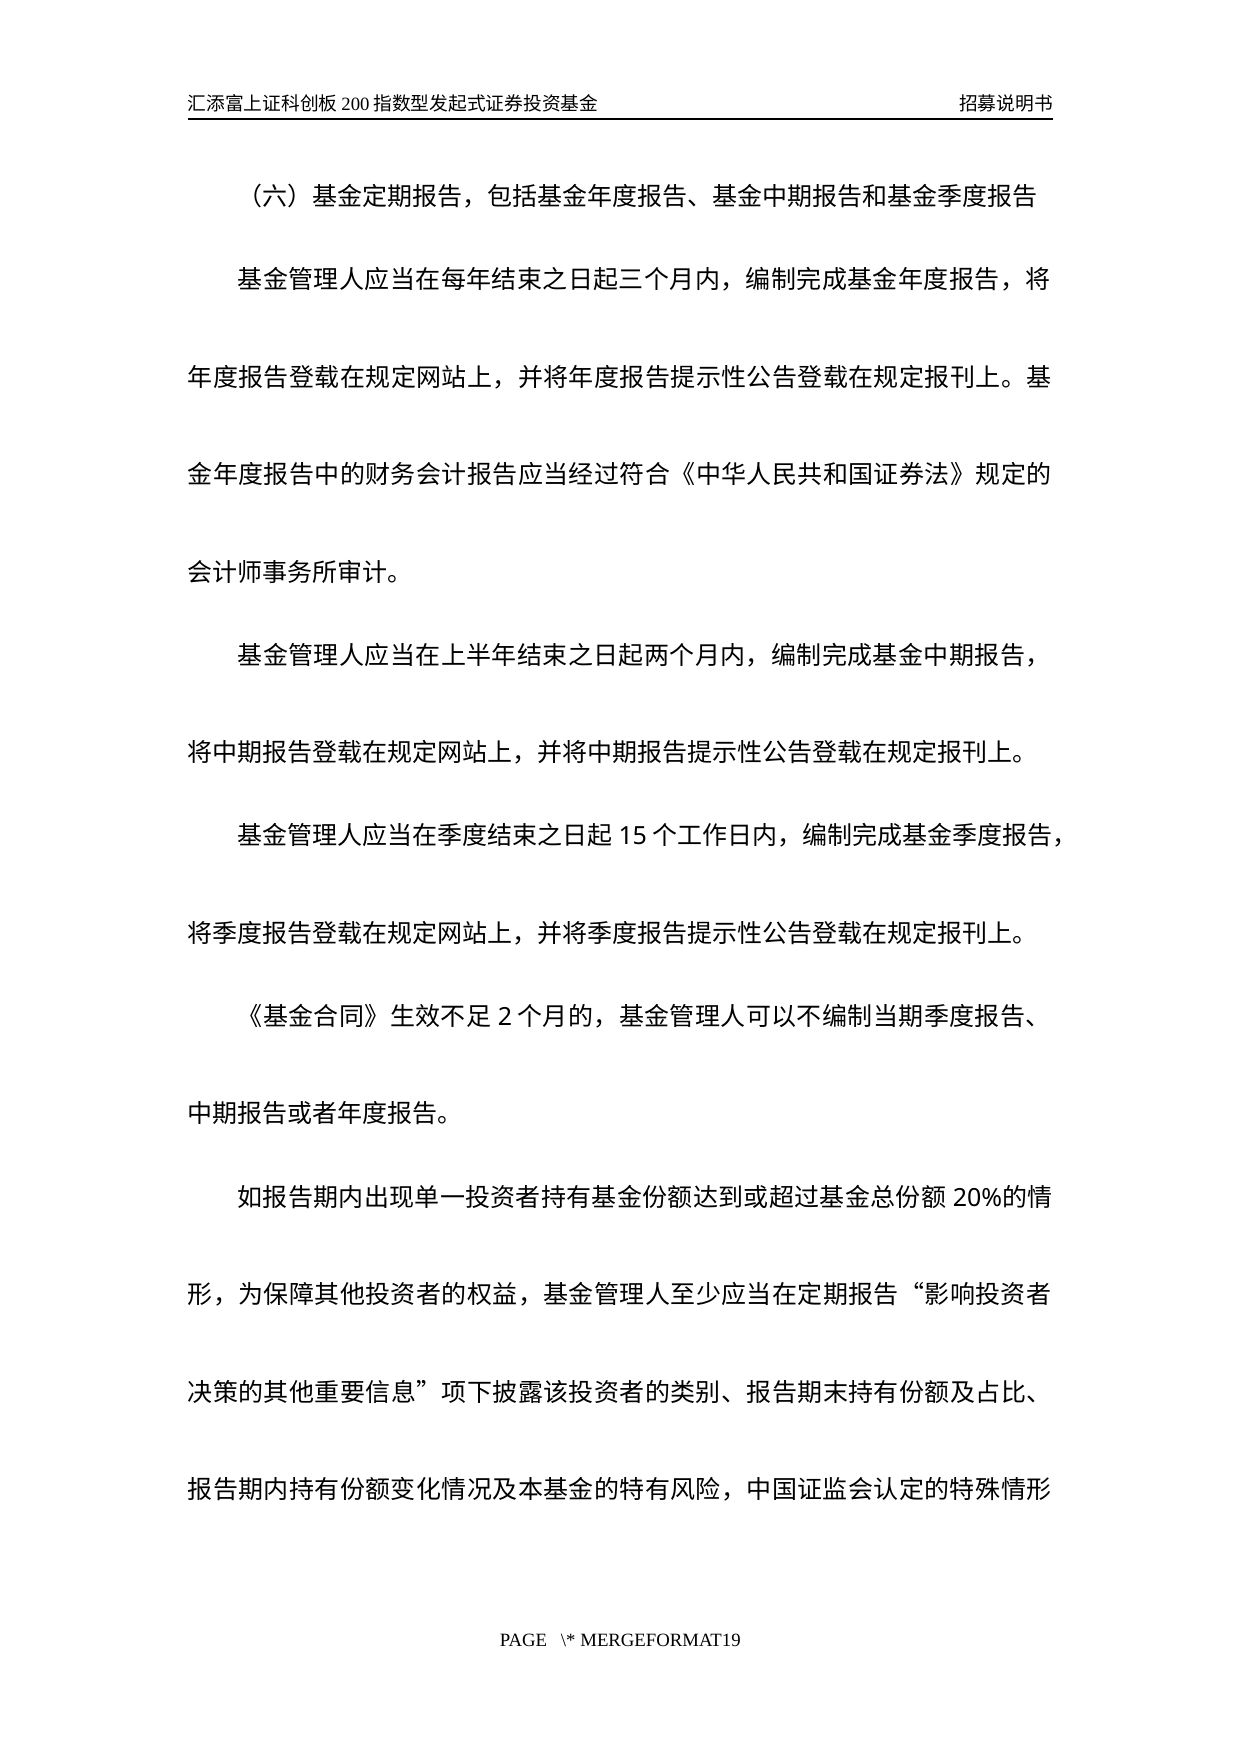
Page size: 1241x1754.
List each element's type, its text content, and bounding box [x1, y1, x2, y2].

text 基金管理人应当在季度结束之日起15个工作日内，编制完成基金季度报告，将季度报告登载在规定网站上，并将季度报告提示性公告登载在规定报刊上。 [187, 801, 1053, 964]
text 基金管理人应当在上半年结束之日起两个月内，编制完成基金中期报告，将中期报告登载在规定网站上，并将中期报告提示性公告登载在规定报刊上。 [187, 621, 1053, 783]
text 基金管理人应当在每年结束之日起三个月内，编制完成基金年度报告，将年度报告登载在规定网站上，并将年度报告提示性公告登载在规定报刊上。基金年度报告中的财务会计报告应当经过符合《中华人民共和国证券法》规定的会计师事务所审计。 [187, 245, 1053, 603]
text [187, 1163, 1053, 1520]
text （六）基金定期报告，包括基金年度报告、基金中期报告和基金季度报告 [187, 162, 1053, 227]
text 《基金合同》生效不足2个月的，基金管理人可以不编制当期季度报告、中期报告或者年度报告。 [187, 982, 1053, 1144]
